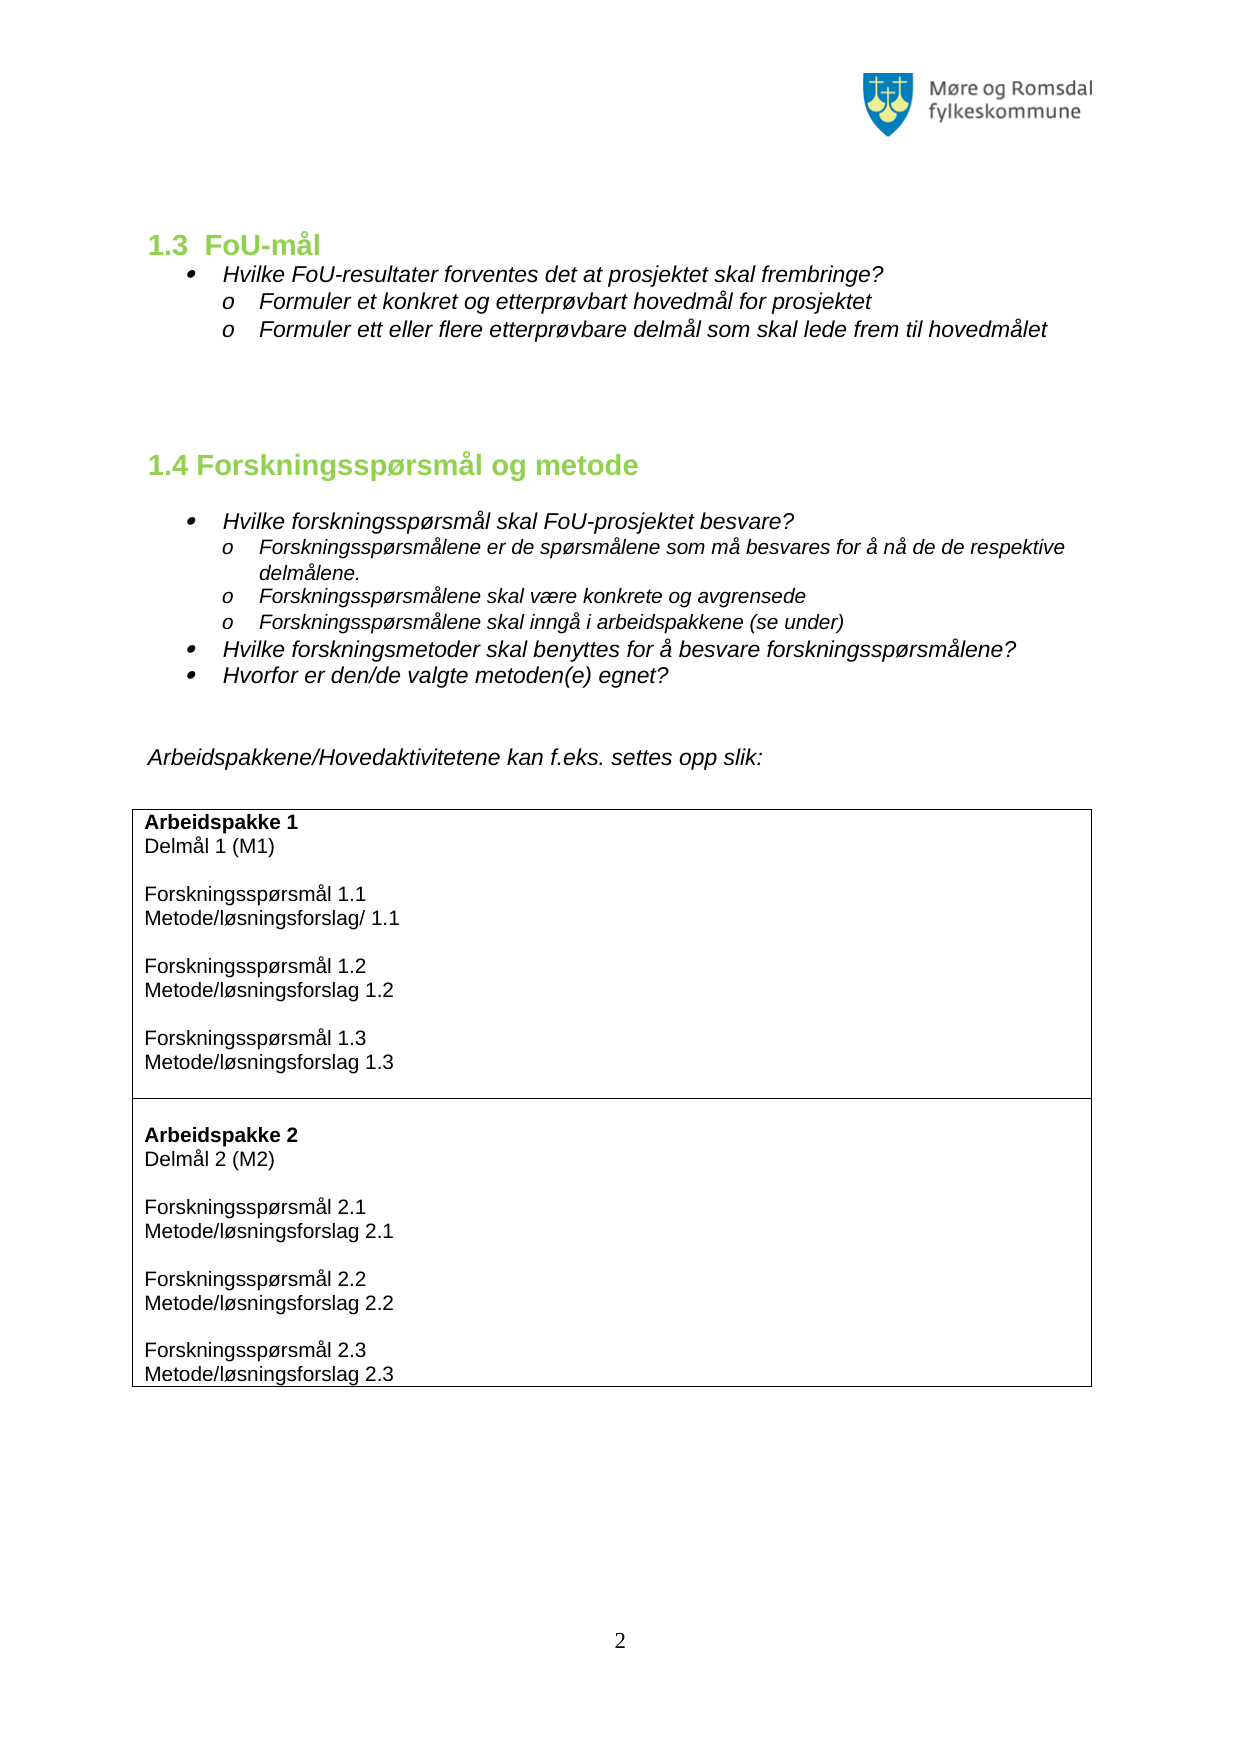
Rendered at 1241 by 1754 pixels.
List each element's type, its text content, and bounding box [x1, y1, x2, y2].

list Forskningsspørsmålene skal inngå i arbeidspakkene (se under) [221, 610, 1093, 636]
list Hvilke forskningsmetoder skal benyttes for å besvare forskningsspørsmålene? [185, 636, 1093, 662]
list Hvilke forskningsspørsmål skal FoU-prosjektet besvare? [185, 508, 1093, 534]
picture [862, 73, 1093, 137]
list Formuler ett eller flere etterprøvbare delmål som skal lede frem til hovedmålet [221, 316, 1093, 344]
list Hvilke FoU-resultater forventes det at prosjektet skal frembringe? [185, 261, 1093, 288]
text Arbeidspakkene/Hovedaktivitetene kan f.eks. settes opp slik: [148, 744, 1093, 770]
list Formuler et konkret og etterprøvbart hovedmål for prosjektet [221, 288, 1093, 316]
table_header Arbeidspakke 1 Delmål 1 (M1) Forskningsspørsmål 1.1 Metode/løsningsforslag/ 1.1 Forskningsspørsmål 1.2 Metode/løsningsforslag 1.2 Forskningsspørsmål 1.3 Metode/løsningsforslag 1.3 [133, 810, 1091, 1098]
list Forskningsspørsmålene skal være konkrete og avgrensede [221, 584, 1093, 610]
list Hvorfor er den/de valgte metoden(e) egnet? [185, 662, 1093, 689]
subtitle 1.4 Forskningsspørsmål og metode [148, 448, 1093, 482]
subtitle 1.3 FoU-mål [148, 228, 1093, 261]
table_cell Arbeidspakke 2 Delmål 2 (M2) Forskningsspørsmål 2.1 Metode/løsningsforslag 2.1 Forskningsspørsmål 2.2 Metode/løsningsforslag 2.2 Forskningsspørsmål 2.3 Metode/løsningsforslag 2.3 [133, 1099, 1091, 1386]
list Forskningsspørsmålene er de spørsmålene som må besvares for å nå de de respektive delmålene. [221, 534, 1093, 584]
